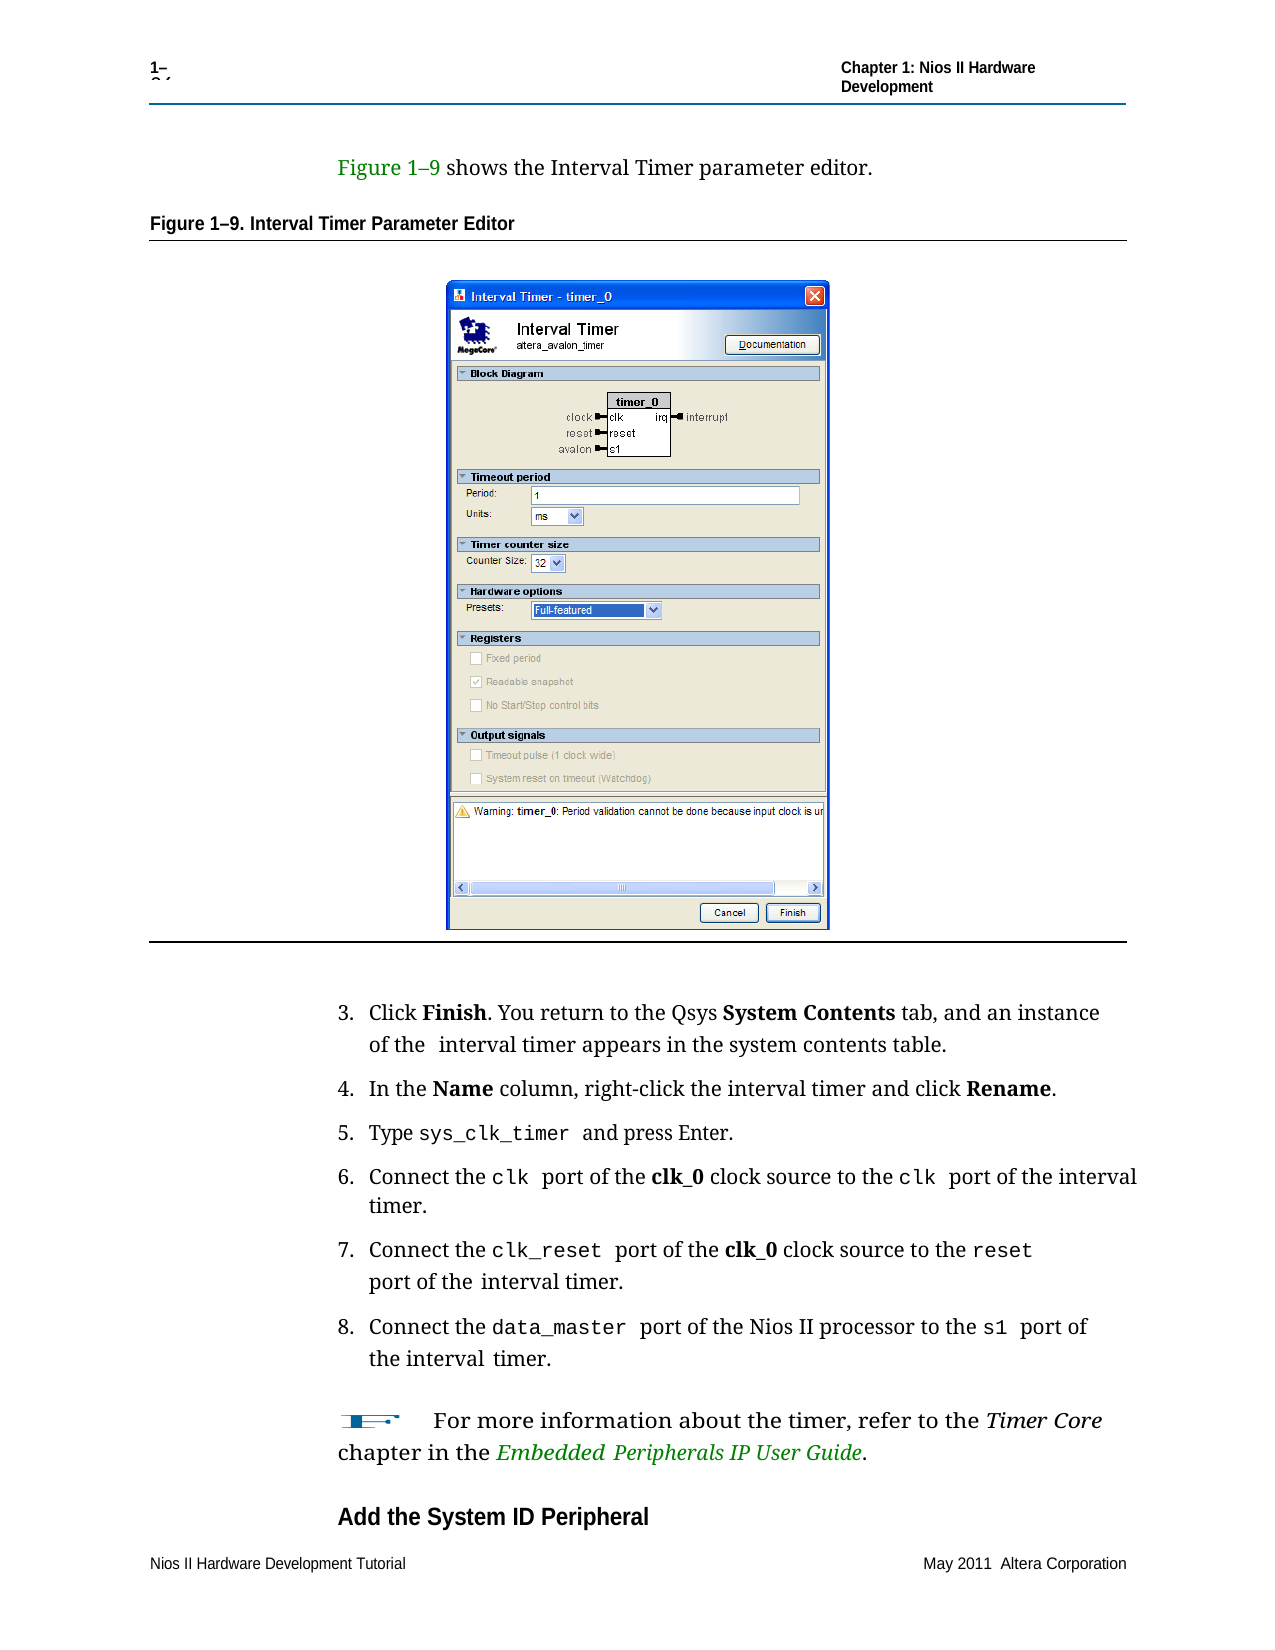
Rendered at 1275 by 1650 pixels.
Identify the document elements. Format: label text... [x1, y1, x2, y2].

text Figure 1–9 shows the Interval Timer parameter editor. [337, 153, 1139, 182]
picture [446, 280, 830, 930]
text F For more information about the timer, refer to the Timer Core chapter in the Embedded Peripherals IP User Guide. [337, 1406, 1114, 1467]
list In the Name column, right-click the interval timer and click Rename. [337, 1074, 1139, 1103]
subtitle Add the System ID Peripheral [337, 1502, 1139, 1531]
list Connect the data_master port of the Nios II processor to the s1 port of the interval timer. [337, 1312, 1119, 1372]
list Click Finish. You return to the Qsys System Contents tab, and an instance of the interval timer appears in the system contents table. [337, 998, 1104, 1058]
text Figure 1–9. Interval Timer Parameter Editor [150, 212, 1139, 234]
list Connect the clk port of the clk_0 clock source to the clk port of the interval timer. [337, 1162, 1139, 1219]
list Connect the clk_reset port of the clk_0 clock source to the reset port of the interval timer. [337, 1235, 1068, 1296]
list Type sys_clk_timer and press Enter. [337, 1118, 1139, 1147]
